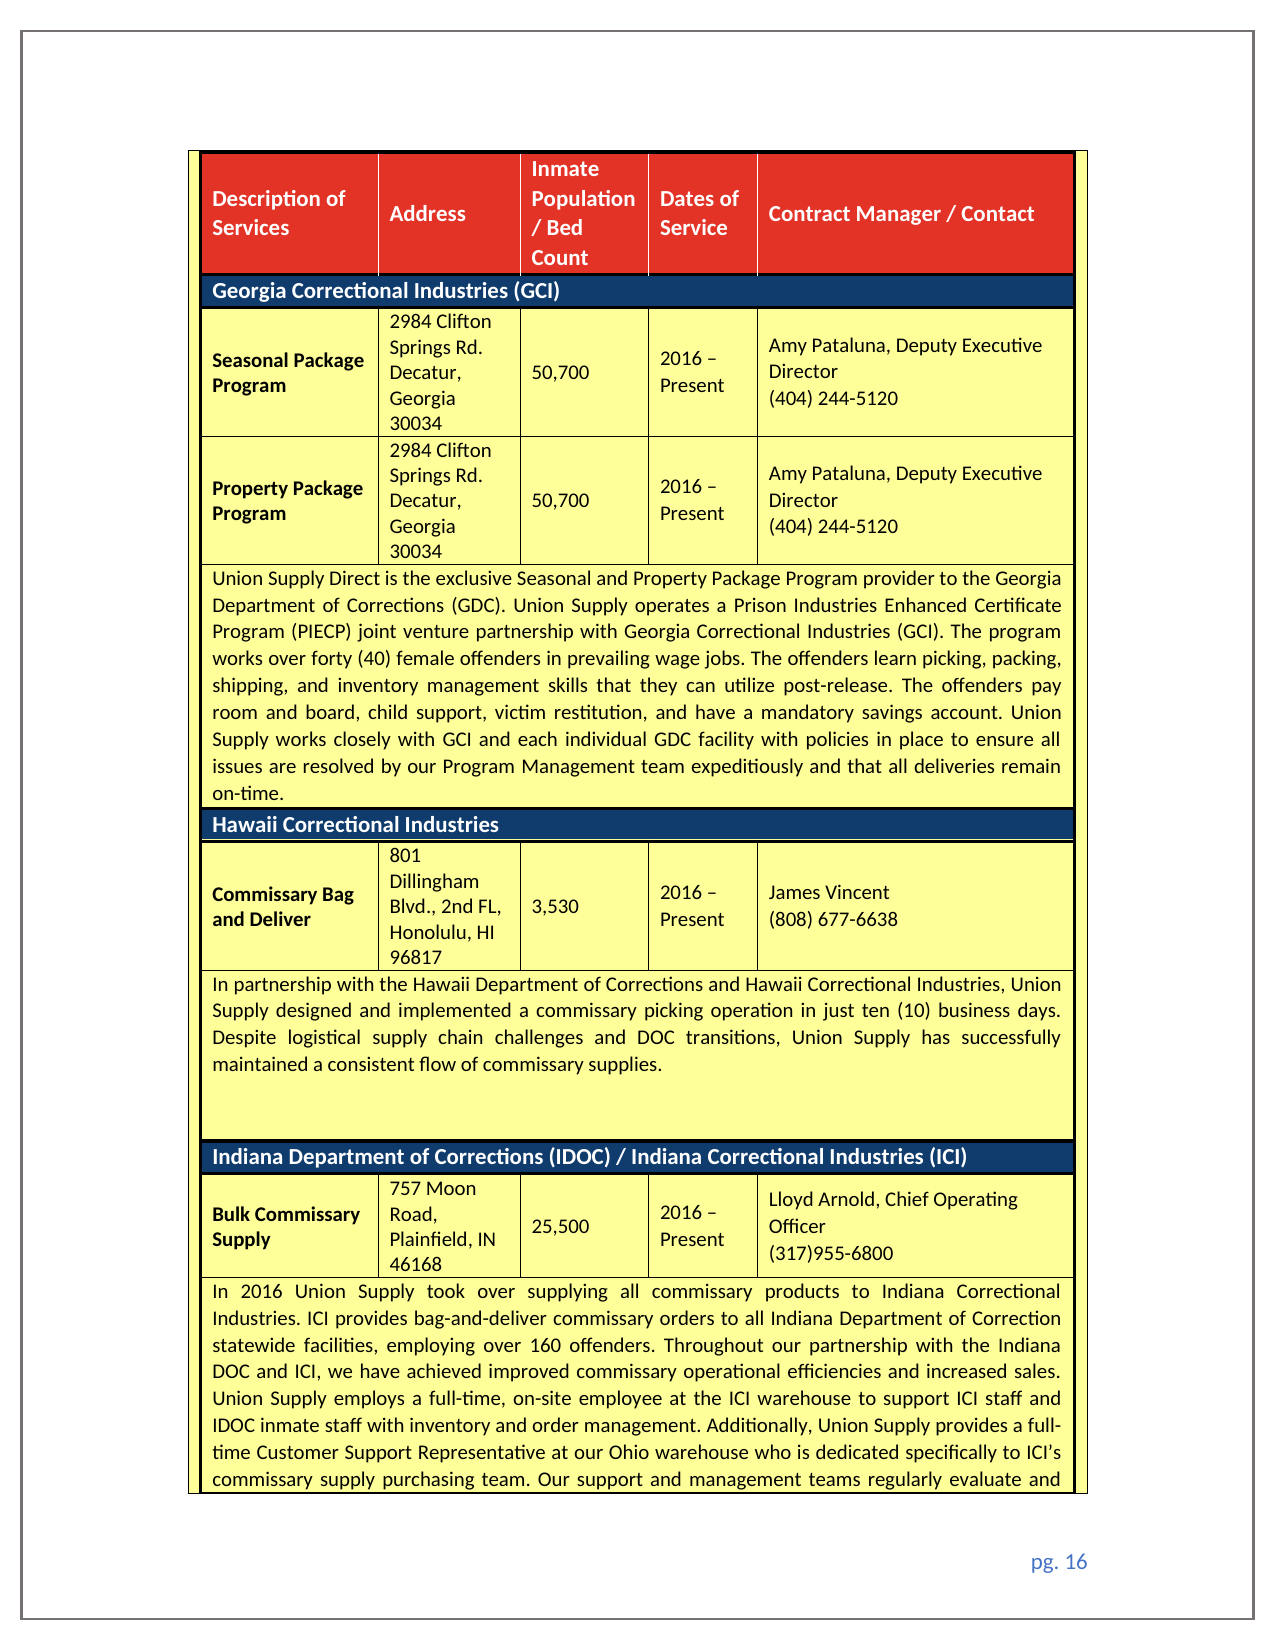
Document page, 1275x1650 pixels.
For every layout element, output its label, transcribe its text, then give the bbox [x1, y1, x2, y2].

table_header Union Supply Group has read, agrees, and will comply. [202, 971, 1073, 1139]
table_header Union Supply Group has read, agrees, and will comply. [202, 565, 1073, 807]
table_header Union Supply Group has read, agrees, and will comply. [758, 309, 1073, 436]
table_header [649, 1175, 757, 1277]
table_header Union Supply Group has read, agrees, and will comply. [521, 437, 648, 564]
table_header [202, 1175, 378, 1277]
table_header Union Supply Group has read, agrees, and will comply. [379, 309, 520, 436]
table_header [189, 151, 199, 1493]
table_header Union Supply Group has read, agrees, and will comply. [379, 437, 520, 564]
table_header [379, 1175, 520, 1277]
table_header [202, 1278, 1073, 1492]
table_header Union Supply Group has read, agrees, and will comply. [758, 843, 1073, 970]
table_header Union Supply Group has read, agrees, and will comply. [202, 843, 378, 970]
table_header Union Supply Group has read, agrees, and will comply. [758, 437, 1073, 564]
table_header Union Supply Group has read, agrees, and will comply. [521, 843, 648, 970]
table_header Union Supply Group has read, agrees, and will comply. [202, 437, 378, 564]
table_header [758, 1175, 1073, 1277]
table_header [1076, 151, 1087, 1493]
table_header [521, 1175, 648, 1277]
table_header Union Supply Group has read, agrees, and will comply. [521, 309, 648, 436]
table_header Union Supply Group has read, agrees, and will comply. [379, 843, 520, 970]
table_header Union Supply Group has read, agrees, and will comply. [202, 309, 378, 436]
table_header Union Supply Group has read, agrees, and will comply. [649, 437, 757, 564]
table_header Union Supply Group has read, agrees, and will comply. [649, 843, 757, 970]
table_header Union Supply Group has read, agrees, and will comply. [649, 309, 757, 436]
